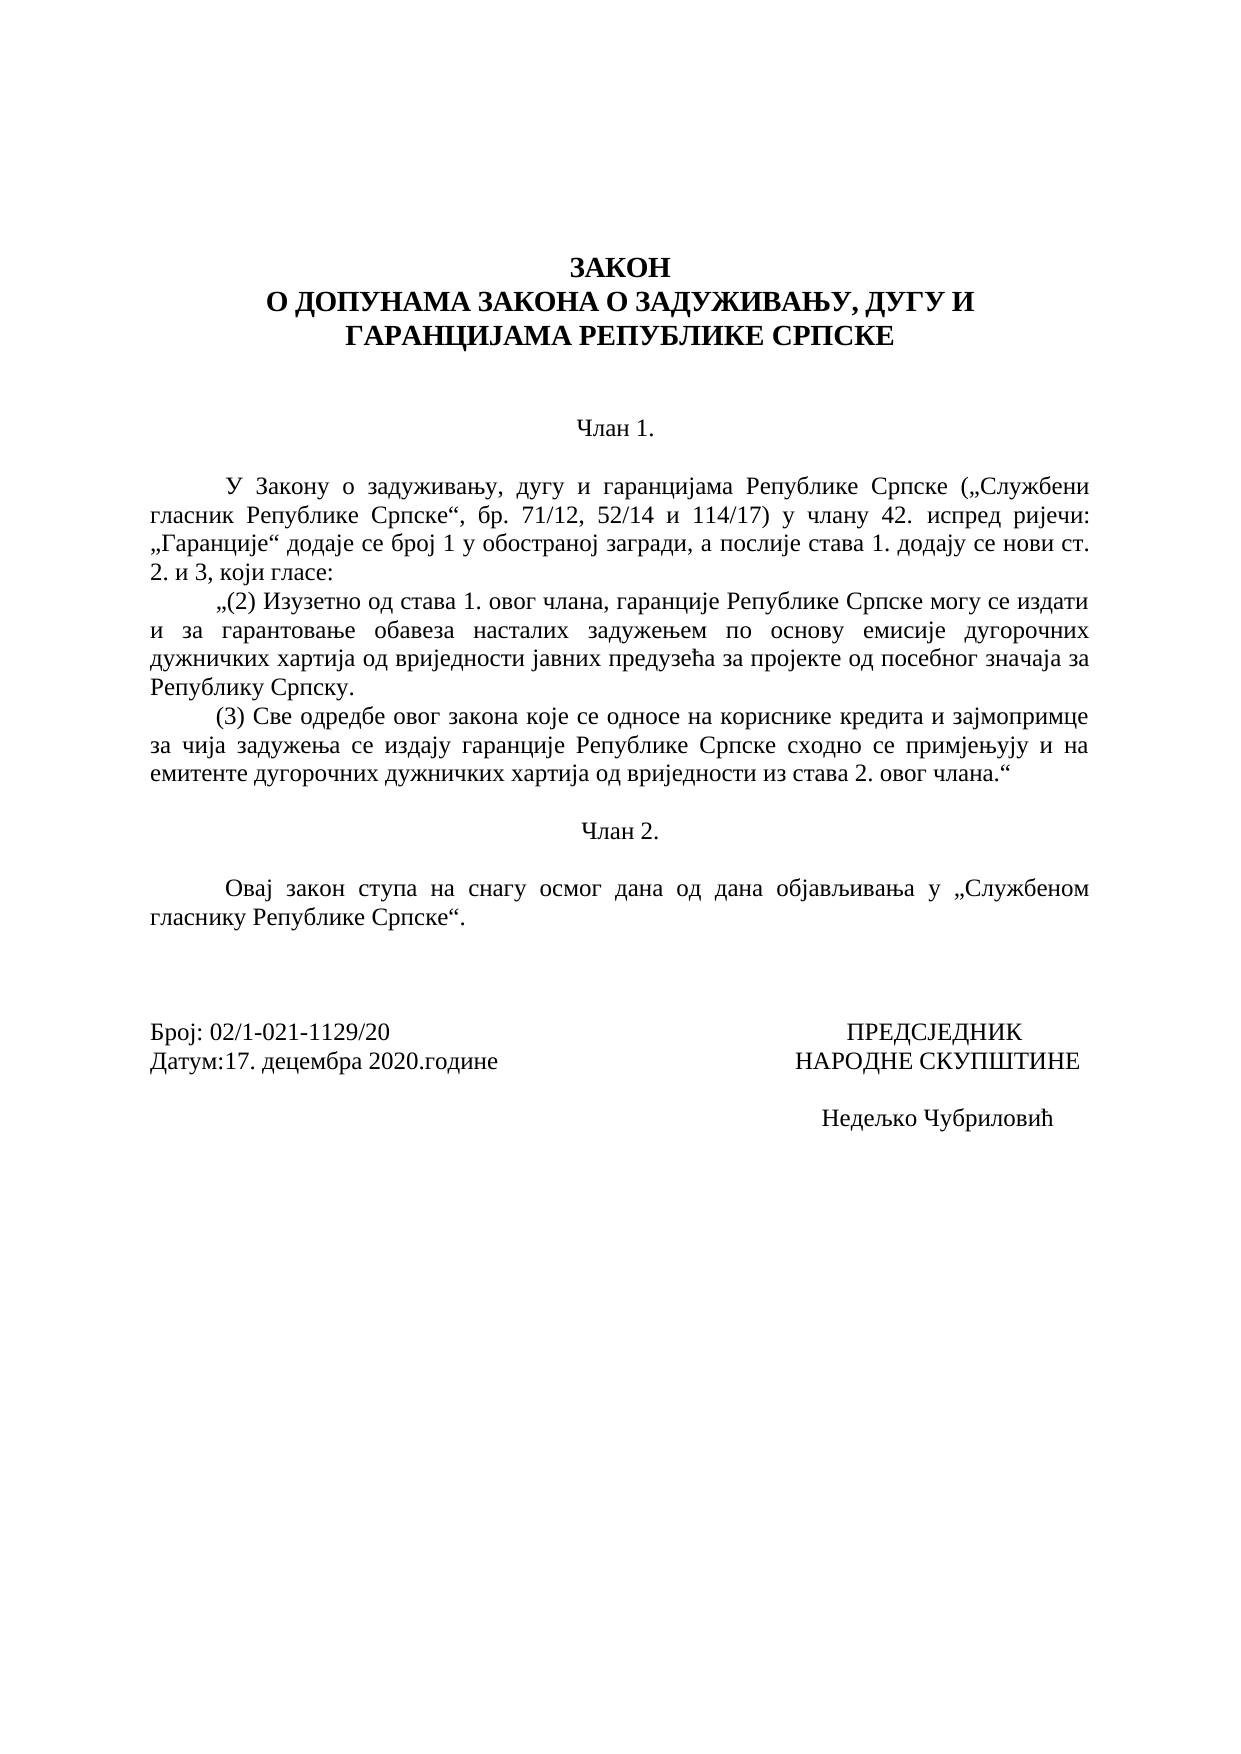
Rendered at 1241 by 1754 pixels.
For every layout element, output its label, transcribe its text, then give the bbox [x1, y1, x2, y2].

text Датум:17. децембра 2020.године НАРОДНЕ СКУПШТИНЕ [150, 1046, 1087, 1075]
text Недељко Чубриловић [150, 1103, 1090, 1132]
text (3) Све одредбе овог закона које се односе на кориснике кредита и зајмопримце за чија задужења се издају гаранције Републике Српске сходно се примјењују и на емитенте дугорочних дужничких хартија од вриједности из става 2. овог члана.“ [150, 701, 1090, 787]
text Овај закон ступа на снагу осмог дана од дана објављивања у „Службеном гласнику Републике Српске“. [150, 873, 1090, 931]
text „(2) Изузетно од става 1. овог члана, гаранције Републике Српске могу се издати и за гарантовање обавеза насталих задужењем по основу емисије дугорочних дужничких хартија од вриједности јавних предузећа за пројекте од посебног значаја за Републику Српску. [150, 586, 1090, 701]
text О ДОПУНАМА ЗАКОНА О ЗАДУЖИВАЊУ, ДУГУ И ГАРАНЦИЈАМА РЕПУБЛИКЕ СРПСКЕ [150, 284, 1090, 351]
text Број: 02/1-021-1129/20 ПРЕДСЈЕДНИК [150, 1017, 1087, 1046]
text У Закону о задуживању, дугу и гаранцијама Републике Српске („Службени гласник Републике Српске“, бр. 71/12, 52/14 и 114/17) у члану 42. испред ријечи: „Гаранције“ додаје се број 1 у обостраној загради, а послије става 1. додају се нови ст. 2. и 3, који гласе: [150, 471, 1090, 586]
text Члан 1. [141, 413, 1090, 442]
text ЗАКОН [150, 251, 1090, 284]
text Члан 2. [150, 816, 1090, 845]
